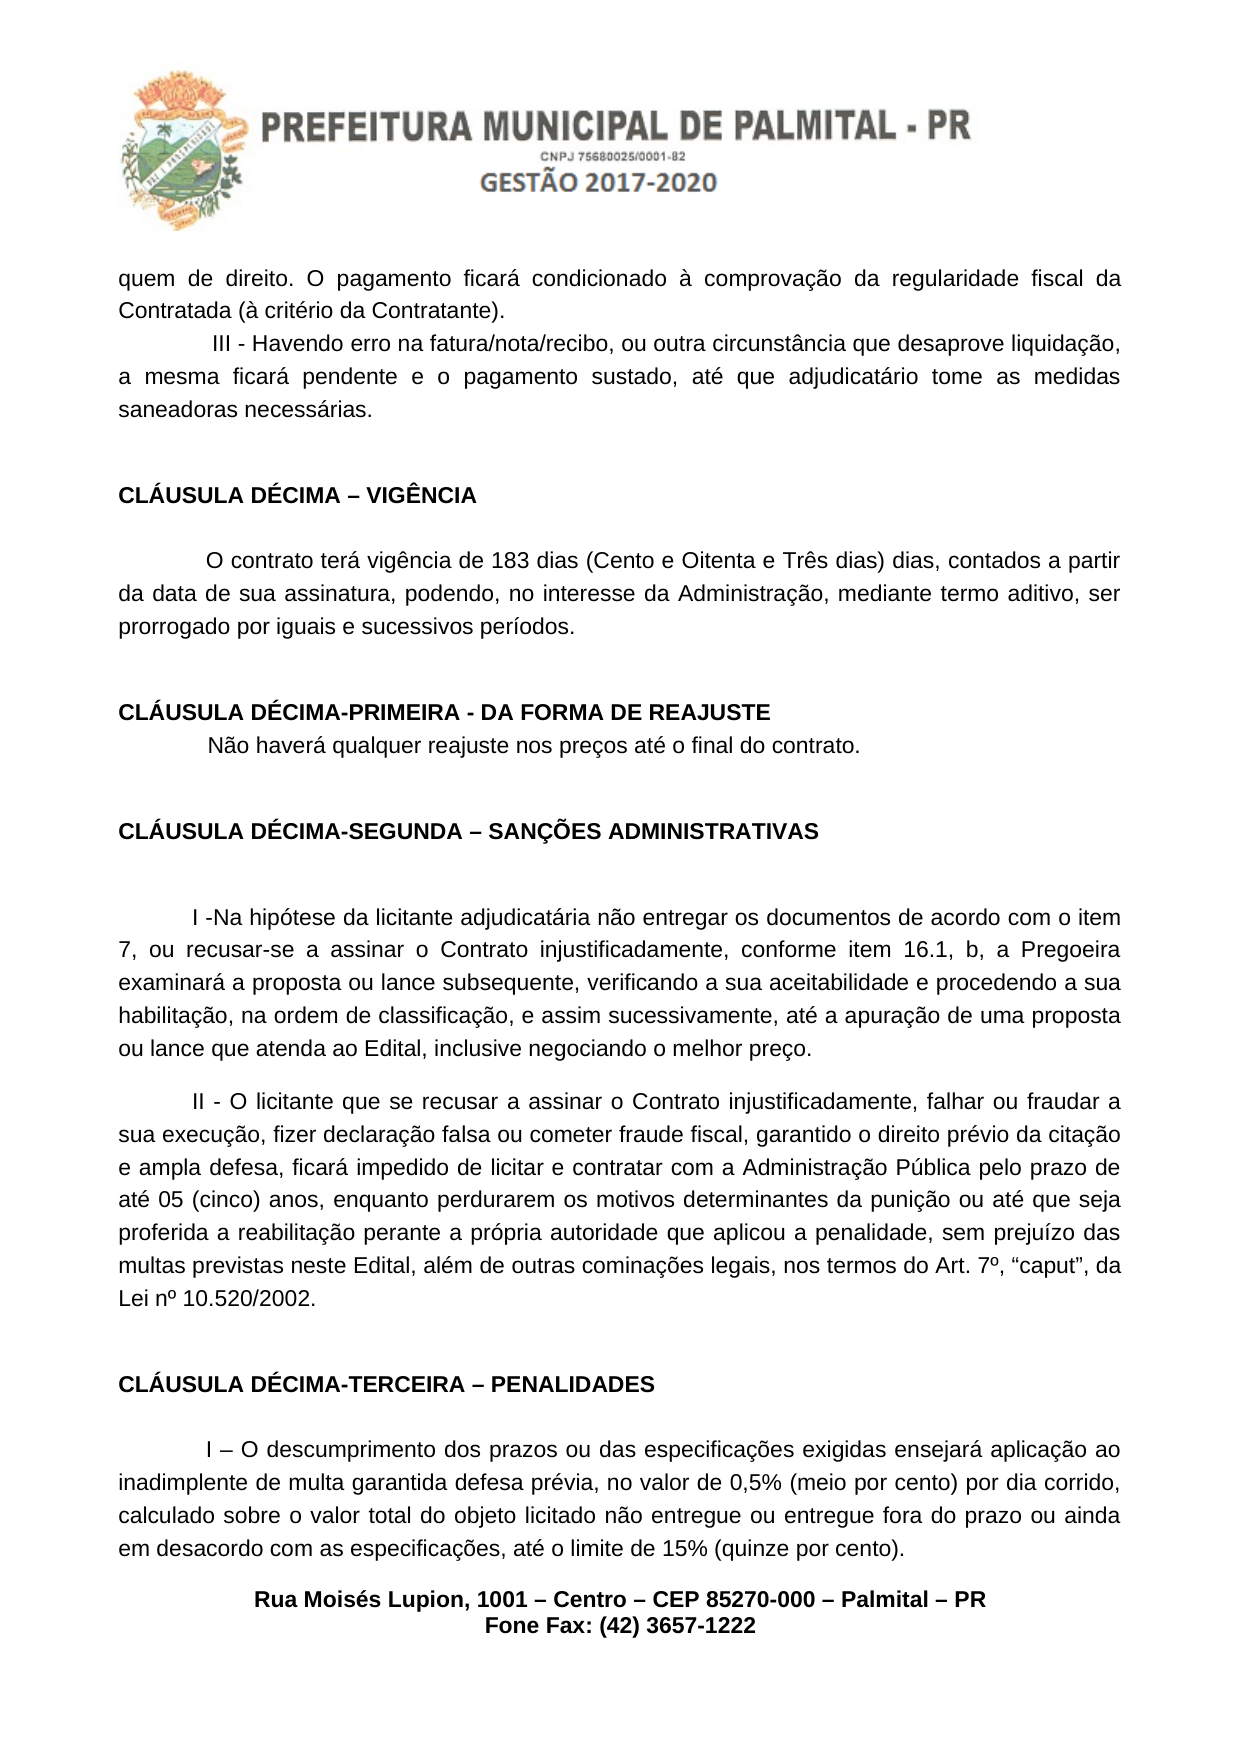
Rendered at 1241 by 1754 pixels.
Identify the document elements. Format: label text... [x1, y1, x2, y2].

text CLÁUSULA DÉCIMA-TERCEIRA – PENALIDADES [118, 1364, 1122, 1397]
text O contrato terá vigência de 183 dias (Cento e Oitenta e Três dias) dias, contados a partir da data de sua assinatura, podendo, no interesse da Administração, mediante termo aditivo, ser prorrogado por iguais e sucessivos períodos. [118, 541, 1122, 639]
picture [118, 59, 1004, 231]
text Não haverá qualquer reajuste nos preços até o final do contrato. [118, 725, 1122, 758]
text CLÁUSULA DÉCIMA-PRIMEIRA - DA FORMA DE REAJUSTE [118, 692, 1122, 725]
text CLÁUSULA DÉCIMA – VIGÊNCIA [118, 475, 1122, 508]
text I – O descumprimento dos prazos ou das especificações exigidas ensejará aplicação ao inadimplente de multa garantida defesa prévia, no valor de 0,5% (meio por cento) por dia corrido, calculado sobre o valor total do objeto licitado não entregue ou entregue fora do prazo ou ainda em desacordo com as especificações, até o limite de 15% (quinze por cento). [118, 1430, 1122, 1561]
text III - Havendo erro na fatura/nota/recibo, ou outra circunstância que desaprove liquidação, a mesma ficará pendente e o pagamento sustado, até que adjudicatário tome as medidas saneadoras necessárias. [118, 324, 1122, 422]
text CLÁUSULA DÉCIMA-SEGUNDA – SANÇÕES ADMINISTRATIVAS [118, 811, 1122, 844]
text I -Na hipótese da licitante adjudicatária não entregar os documentos de acordo com o item 7, ou recusar-se a assinar o Contrato injustificadamente, conforme item 16.1, b, a Pregoeira examinará a proposta ou lance subsequente, verificando a sua aceitabilidade e procedendo a sua habilitação, na ordem de classificação, e assim sucessivamente, até a apuração de uma proposta ou lance que atenda ao Edital, inclusive negociando o melhor preço. [118, 897, 1122, 1061]
text II - O licitante que se recusar a assinar o Contrato injustificadamente, falhar ou fraudar a sua execução, fizer declaração falsa ou cometer fraude fiscal, garantido o direito prévio da citação e ampla defesa, ficará impedido de licitar e contratar com a Administração Pública pelo prazo de até 05 (cinco) anos, enquanto perdurarem os motivos determinantes da punição ou até que seja proferida a reabilitação perante a própria autoridade que aplicou a penalidade, sem prejuízo das multas previstas neste Edital, além de outras cominações legais, nos termos do Art. 7º, “caput”, da Lei nº 10.520/2002. [118, 1082, 1122, 1311]
